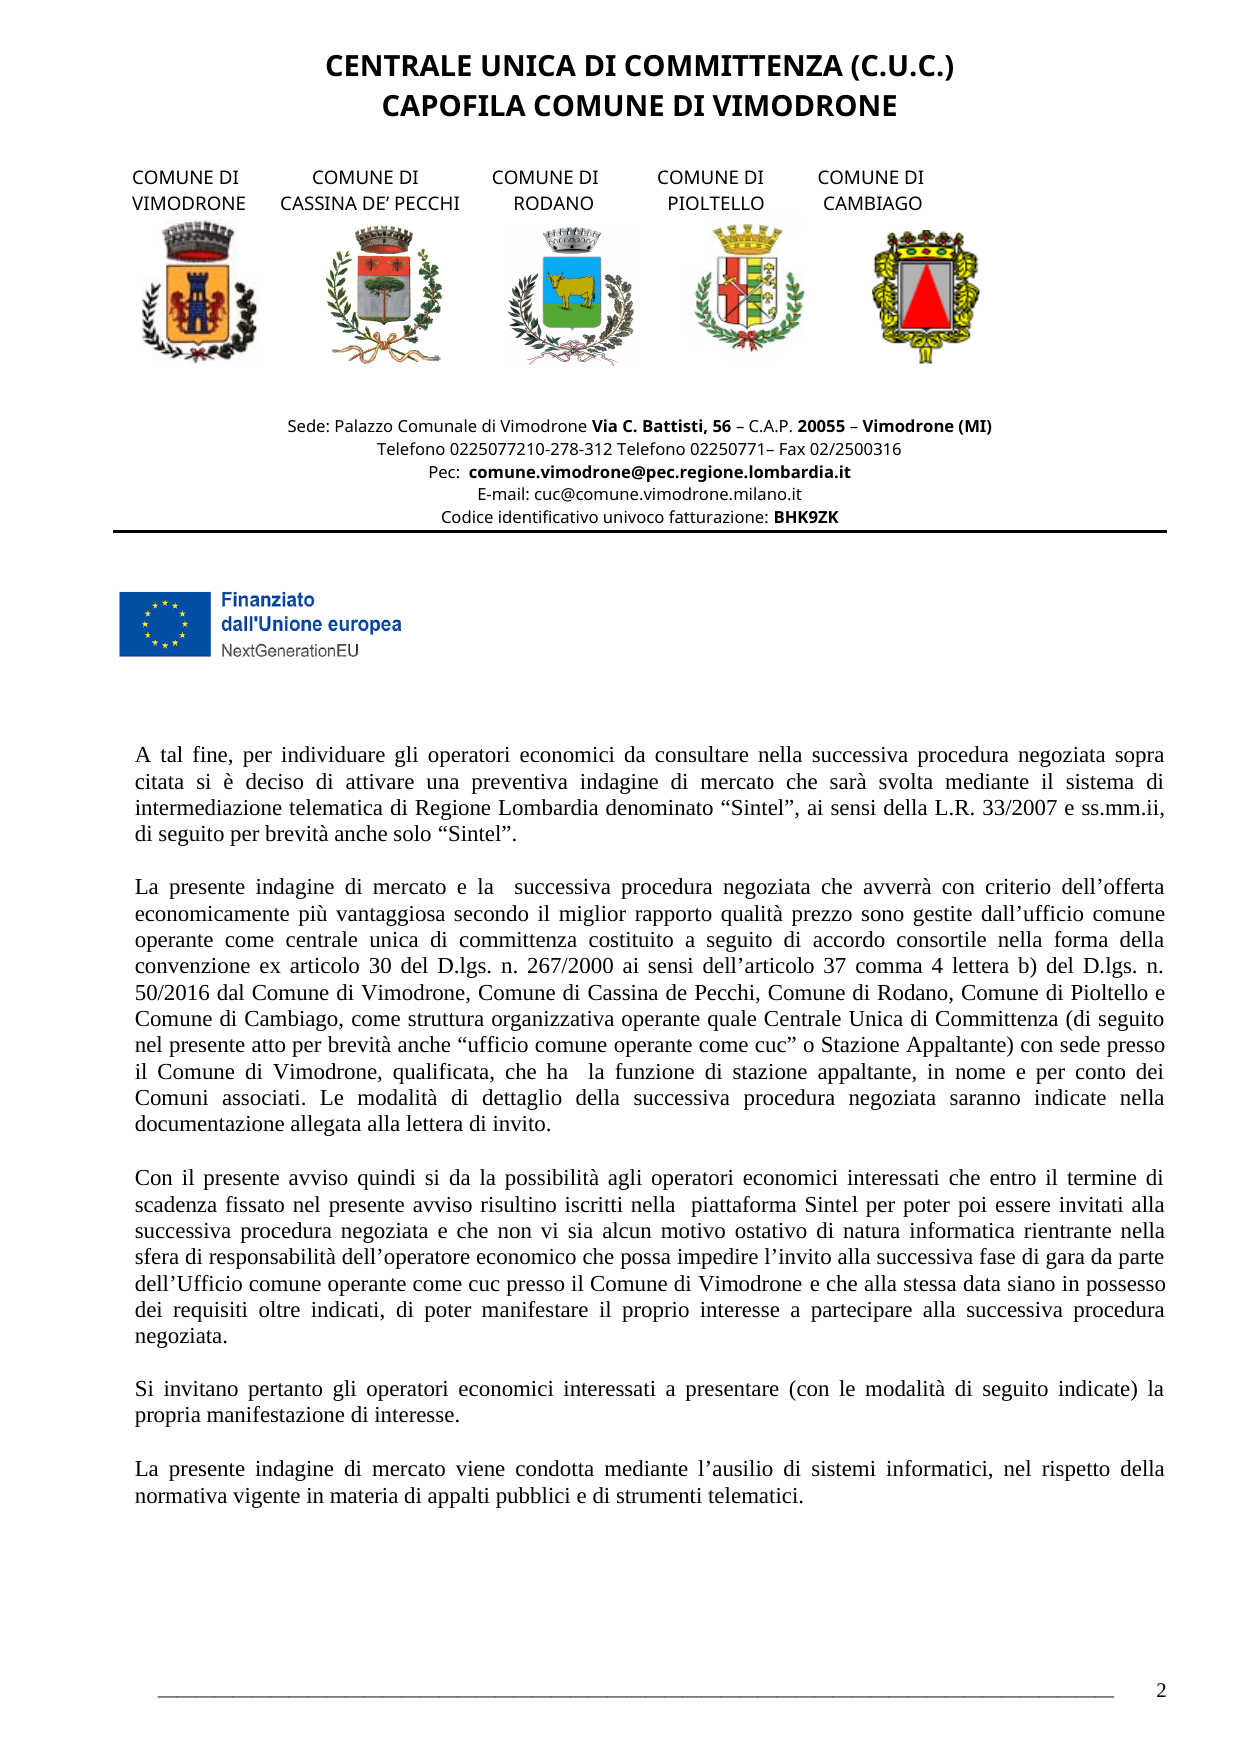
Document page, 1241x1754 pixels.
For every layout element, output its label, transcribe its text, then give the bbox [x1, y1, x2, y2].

picture [319, 222, 449, 367]
picture [872, 230, 983, 367]
text La presente indagine di mercato e la successiva procedura negoziata che avverrà con criterio dell’offerta economicamente più vantaggiosa secondo il miglior rapporto qualità prezzo sono gestite dall’ufficio comune operante come centrale unica di committenza costituito a seguito di accordo consortile nella forma della convenzione ex articolo 30 del D.lgs. n. 267/2000 ai sensi dell’articolo 37 comma 4 lettera b) del D.lgs. n. 50/2016 dal Comune di Vimodrone, Comune di Cassina de Pecchi, Comune di Rodano, Comune di Pioltello e Comune di Cambiago, come struttura organizzativa operante quale Centrale Unica di Committenza (di seguito nel presente atto per brevità anche “ufficio comune operante come cuc” o Stazione Appaltante) con sede presso il Comune di Vimodrone, qualificata, che ha la funzione di stazione appaltante, in nome e per conto dei Comuni associati. Le modalità di dettaglio della successiva procedura negoziata saranno indicate nella documentazione allegata alla lettera di invito. [134, 873, 1167, 1137]
picture [112, 581, 426, 665]
text La presente indagine di mercato viene condotta mediante l’ausilio di sistemi informatici, nel rispetto della normativa vigente in materia di appalti pubblici e di strumenti telematici. [134, 1455, 1167, 1508]
text Si invitano pertanto gli operatori economici interessati a presentare (con le modalità di seguito indicate) la propria manifestazione di interesse. [134, 1375, 1167, 1428]
picture [141, 219, 261, 367]
picture [663, 215, 838, 367]
picture [507, 227, 634, 367]
text Con il presente avviso quindi si da la possibilità agli operatori economici interessati che entro il termine di scadenza fissato nel presente avviso risultino iscritti nella piattaforma Sintel per poter poi essere invitati alla successiva procedura negoziata e che non vi sia alcun motivo ostativo di natura informatica rientrante nella sfera di responsabilità dell’operatore economico che possa impedire l’invito alla successiva fase di gara da parte dell’Ufficio comune operante come cuc presso il Comune di Vimodrone e che alla stessa data siano in possesso dei requisiti oltre indicati, di poter manifestare il proprio interesse a partecipare alla successiva procedura negoziata. [134, 1164, 1167, 1349]
text A tal fine, per individuare gli operatori economici da consultare nella successiva procedura negoziata sopra citata si è deciso di attivare una preventiva indagine di mercato che sarà svolta mediante il sistema di intermediazione telematica di Regione Lombardia denominato “Sintel”, ai sensi della L.R. 33/2007 e ss.mm.ii, di seguito per brevità anche solo “Sintel”. [134, 741, 1167, 847]
